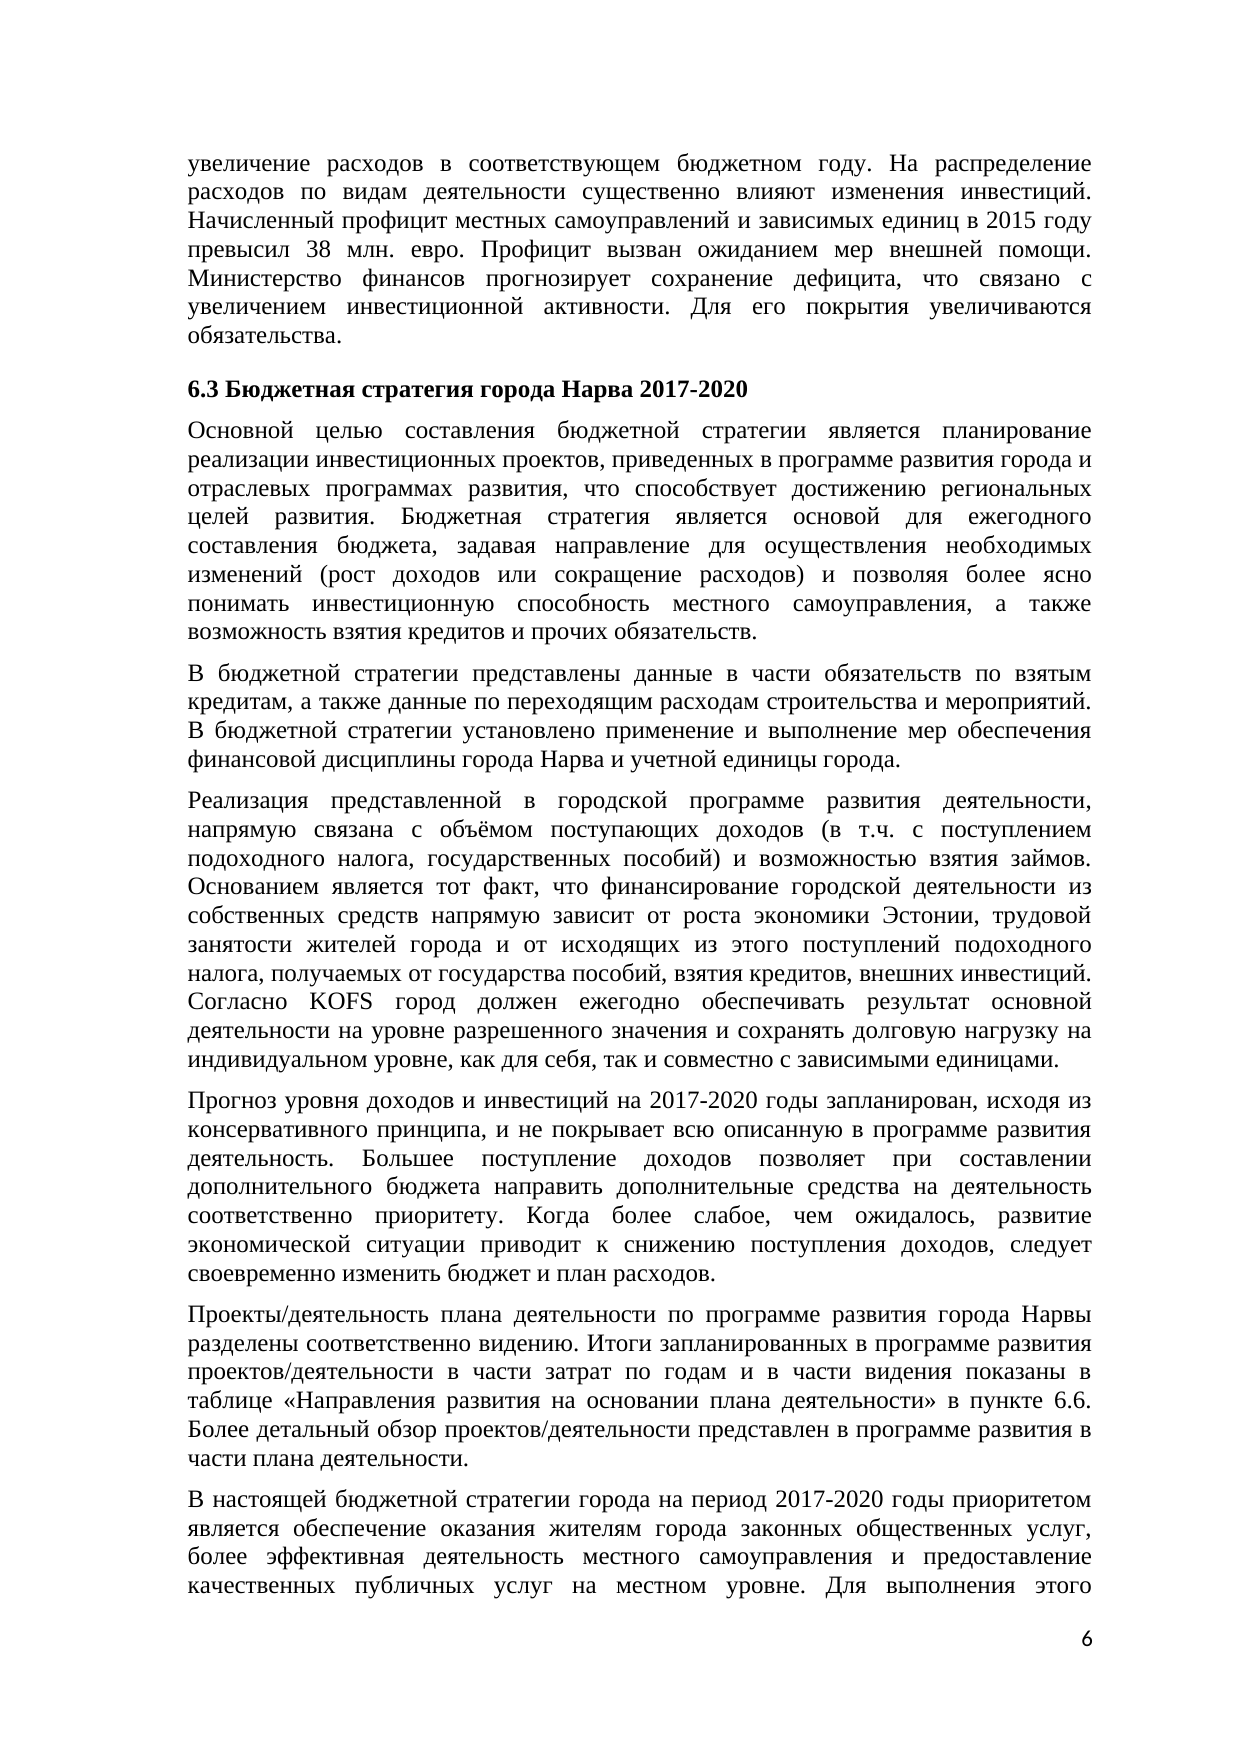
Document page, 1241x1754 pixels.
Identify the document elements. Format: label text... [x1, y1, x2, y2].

text Проекты/деятельность плана деятельности по программе развития города Нарвы разделены соответственно видению. Итоги запланированных в программе развития проектов/деятельности в части затрат по годам и в части видения показаны в таблице «Направления развития на основании плана деятельности» в пункте 6.6. Более детальный обзор проектов/деятельности представлен в программе развития в части плана деятельности. [187, 1299, 1093, 1471]
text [187, 1484, 1093, 1599]
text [187, 148, 1093, 349]
text Прогноз уровня доходов и инвестиций на 2017-2020 годы запланирован, исходя из консервативного принципа, и не покрывает всю описанную в программе развития деятельность. Большее поступление доходов позволяет при составлении дополнительного бюджета направить дополнительные средства на деятельность соответственно приоритету. Когда более слабое, чем ожидалось, развитие экономической ситуации приводит к снижению поступления доходов, следует своевременно изменить бюджет и план расходов. [187, 1085, 1093, 1286]
text 6.3 Бюджетная стратегия города Нарва 2017-2020 [187, 374, 1093, 403]
text Основной целью составления бюджетной стратегии является планирование реализации инвестиционных проектов, приведенных в программе развития города и отраслевых программах развития, что способствует достижению региональных целей развития. Бюджетная стратегия является основой для ежегодного составления бюджета, задавая направление для осуществления необходимых изменений (рост доходов или сокращение расходов) и позволяя более ясно понимать инвестиционную способность местного самоуправления, а также возможность взятия кредитов и прочих обязательств. [187, 415, 1093, 645]
text Реализация представленной в городской программе развития деятельности, напрямую связана с объёмом поступающих доходов (в т.ч. с поступлением подоходного налога, государственных пособий) и возможностью взятия займов. Основанием является тот факт, что финансирование городской деятельности из собственных средств напрямую зависит от роста экономики Эстонии, трудовой занятости жителей города и от исходящих из этого поступлений подоходного налога, получаемых от государства пособий, взятия кредитов, внешних инвестиций. Согласно KOFS город должен ежегодно обеспечивать результат основной деятельности на уровне разрешенного значения и сохранять долговую нагрузку на индивидуальном уровне, как для себя, так и совместно с зависимыми единицами. [187, 785, 1093, 1073]
text В бюджетной стратегии представлены данные в части обязательств по взятым кредитам, а также данные по переходящим расходам строительства и мероприятий. В бюджетной стратегии установлено применение и выполнение мер обеспечения финансовой дисциплины города Нарва и учетной единицы города. [187, 658, 1093, 773]
